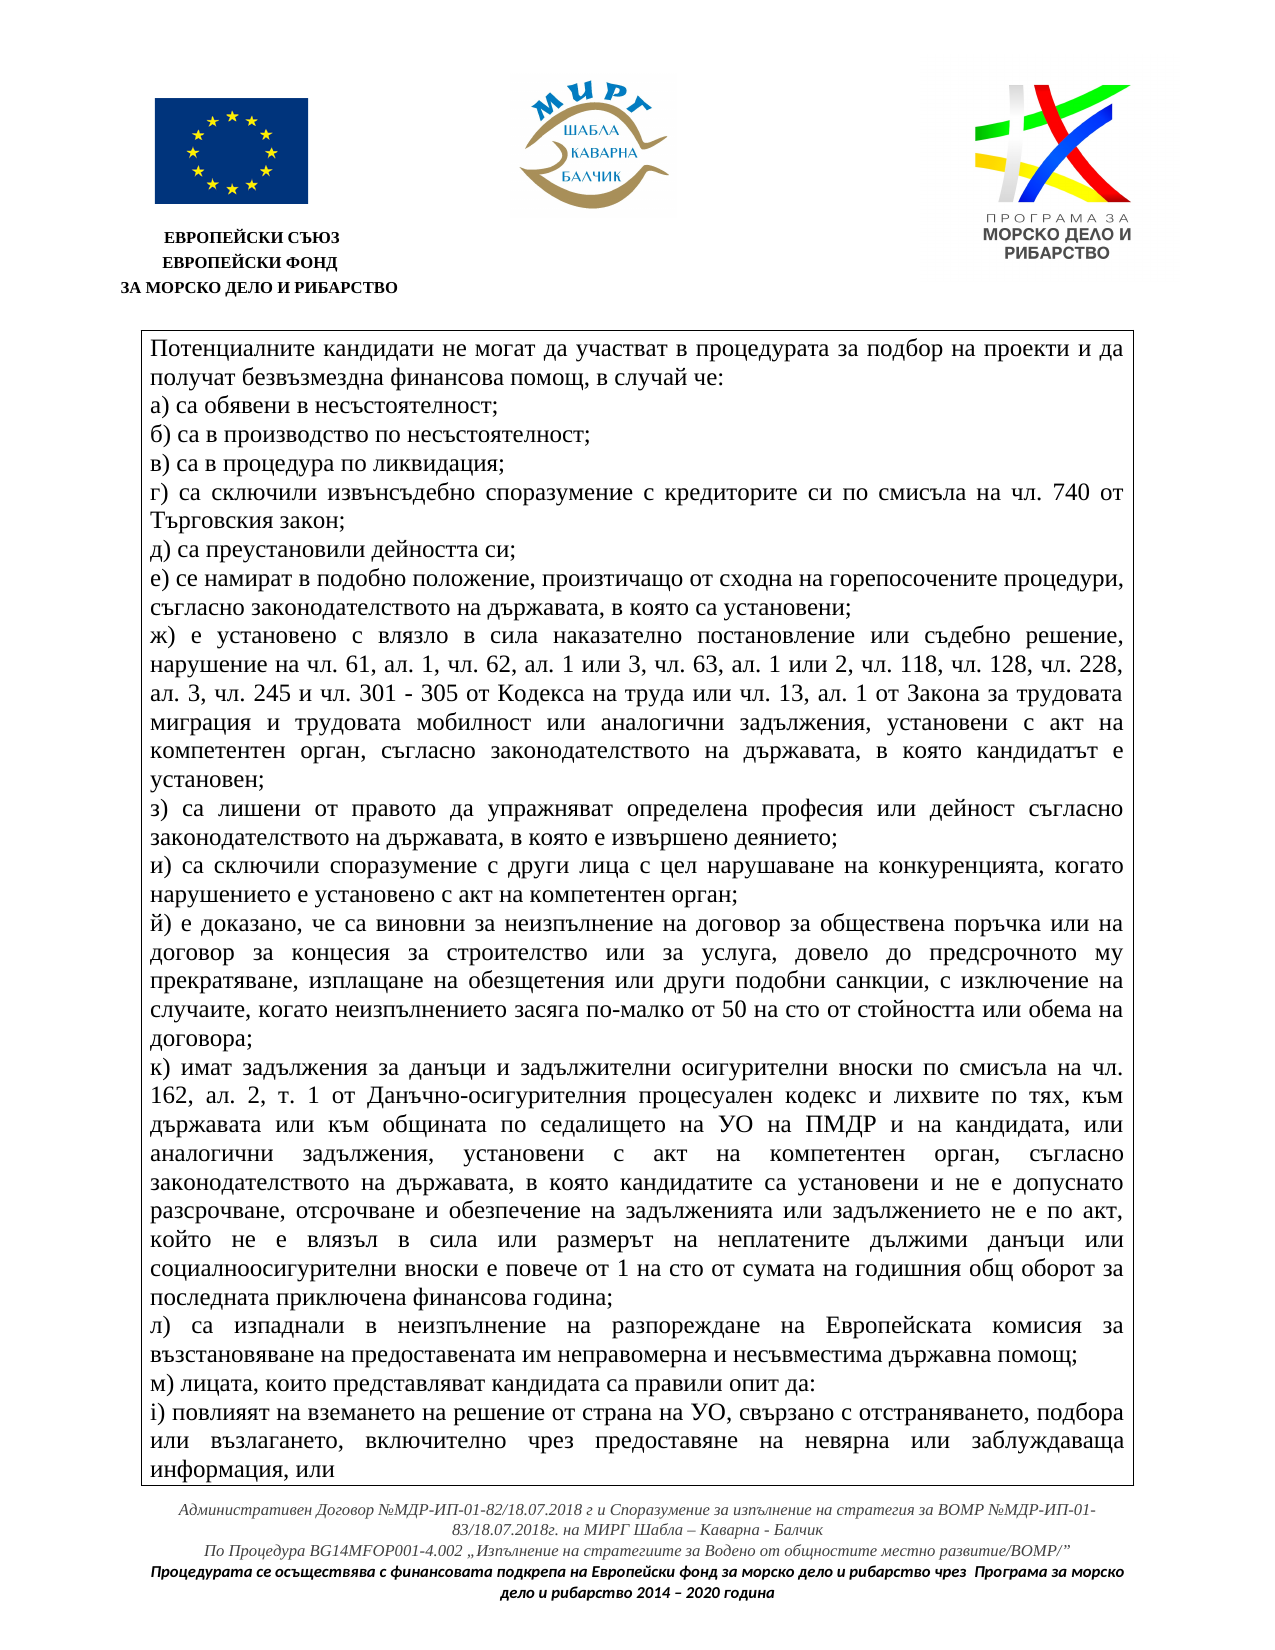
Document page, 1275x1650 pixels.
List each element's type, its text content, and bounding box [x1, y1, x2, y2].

text г) са сключили извънсъдебно споразумение с кредиторите си по смисъла на чл. 740 от Търговския закон; [150, 477, 1125, 534]
text з) са лишени от правото да упражняват определена професия или дейност съгласно законодателството на държавата, в която е извършено деянието; [150, 793, 1125, 850]
text й) е доказано, че са виновни за неизпълнение на договор за обществена поръчка или на договор за концесия за строителство или за услуга, довело до предсрочното му прекратяване, изплащане на обезщетения или други подобни санкции, с изключение на случаите, когато неизпълнението засяга по-малко от 50 на сто от стойността или обема на договора; [150, 908, 1125, 1052]
text е) се намират в подобно положение, произтичащо от сходна на горепосочените процедури, съгласно законодателството на държавата, в която са установени; [150, 563, 1125, 620]
text i) повлияят на вземането на решение от страна на УО, свързано с отстраняването, подбора или възлагането, включително чрез предоставяне на невярна или заблуждаваща информация, или [142, 1393, 1133, 1485]
picture [920, 54, 1180, 282]
text к) имат задължения за данъци и задължителни осигурителни вноски по смисъла на чл. 162, ал. 2, т. 1 от Данъчно-осигурителния процесуален кодекс и лихвите по тях, към държавата или към общината по седалището на УО на ПМДР и на кандидата, или аналогични задължения, установени с акт на компетентен орган, съгласно законодателството на държавата, в която кандидатите са установени и не е допуснато разсрочване, отсрочване и обезпечение на задълженията или задължението не е по акт, който не е влязъл в сила или размерът на неплатените дължими данъци или социалноосигурителни вноски е повече от 1 на сто от сумата на годишния общ оборот за последната приключена финансова година; [150, 1052, 1125, 1310]
text д) са преустановили дейността си; [150, 534, 1125, 563]
text б) са в производство по несъстоятелност; [150, 419, 1125, 448]
text Потенциалните кандидати не могат да участват в процедурата за подбор на проекти и да получат безвъзмездна финансова помощ, в случай че: [142, 331, 1133, 390]
text л) са изпаднали в неизпълнение на разпореждане на Европейската комисия за възстановяване на предоставената им неправомерна и несъвместима държавна помощ; [150, 1310, 1125, 1368]
picture [509, 73, 677, 218]
text в) са в процедура по ликвидация; [150, 448, 1125, 477]
text ж) е установено с влязло в сила наказателно постановление или съдебно решение, нарушение на чл. 61, ал. 1, чл. 62, ал. 1 или 3, чл. 63, ал. 1 или 2, чл. 118, чл. 128, чл. 228, ал. 3, чл. 245 и чл. 301 - 305 от Кодекса на труда или чл. 13, ал. 1 от Закона за трудовата миграция и трудовата мобилност или аналогични задължения, установени с акт на компетентен орган, съгласно законодателството на държавата, в която кандидатът е установен; [150, 620, 1125, 793]
text м) лицата, които представляват кандидата са правили опит да: [150, 1368, 1125, 1393]
text и) са сключили споразумение с други лица с цел нарушаване на конкуренцията, когато нарушението е установено с акт на компетентен орган; [150, 850, 1125, 908]
text a) са обявени в несъстоятелност; [150, 390, 1125, 419]
